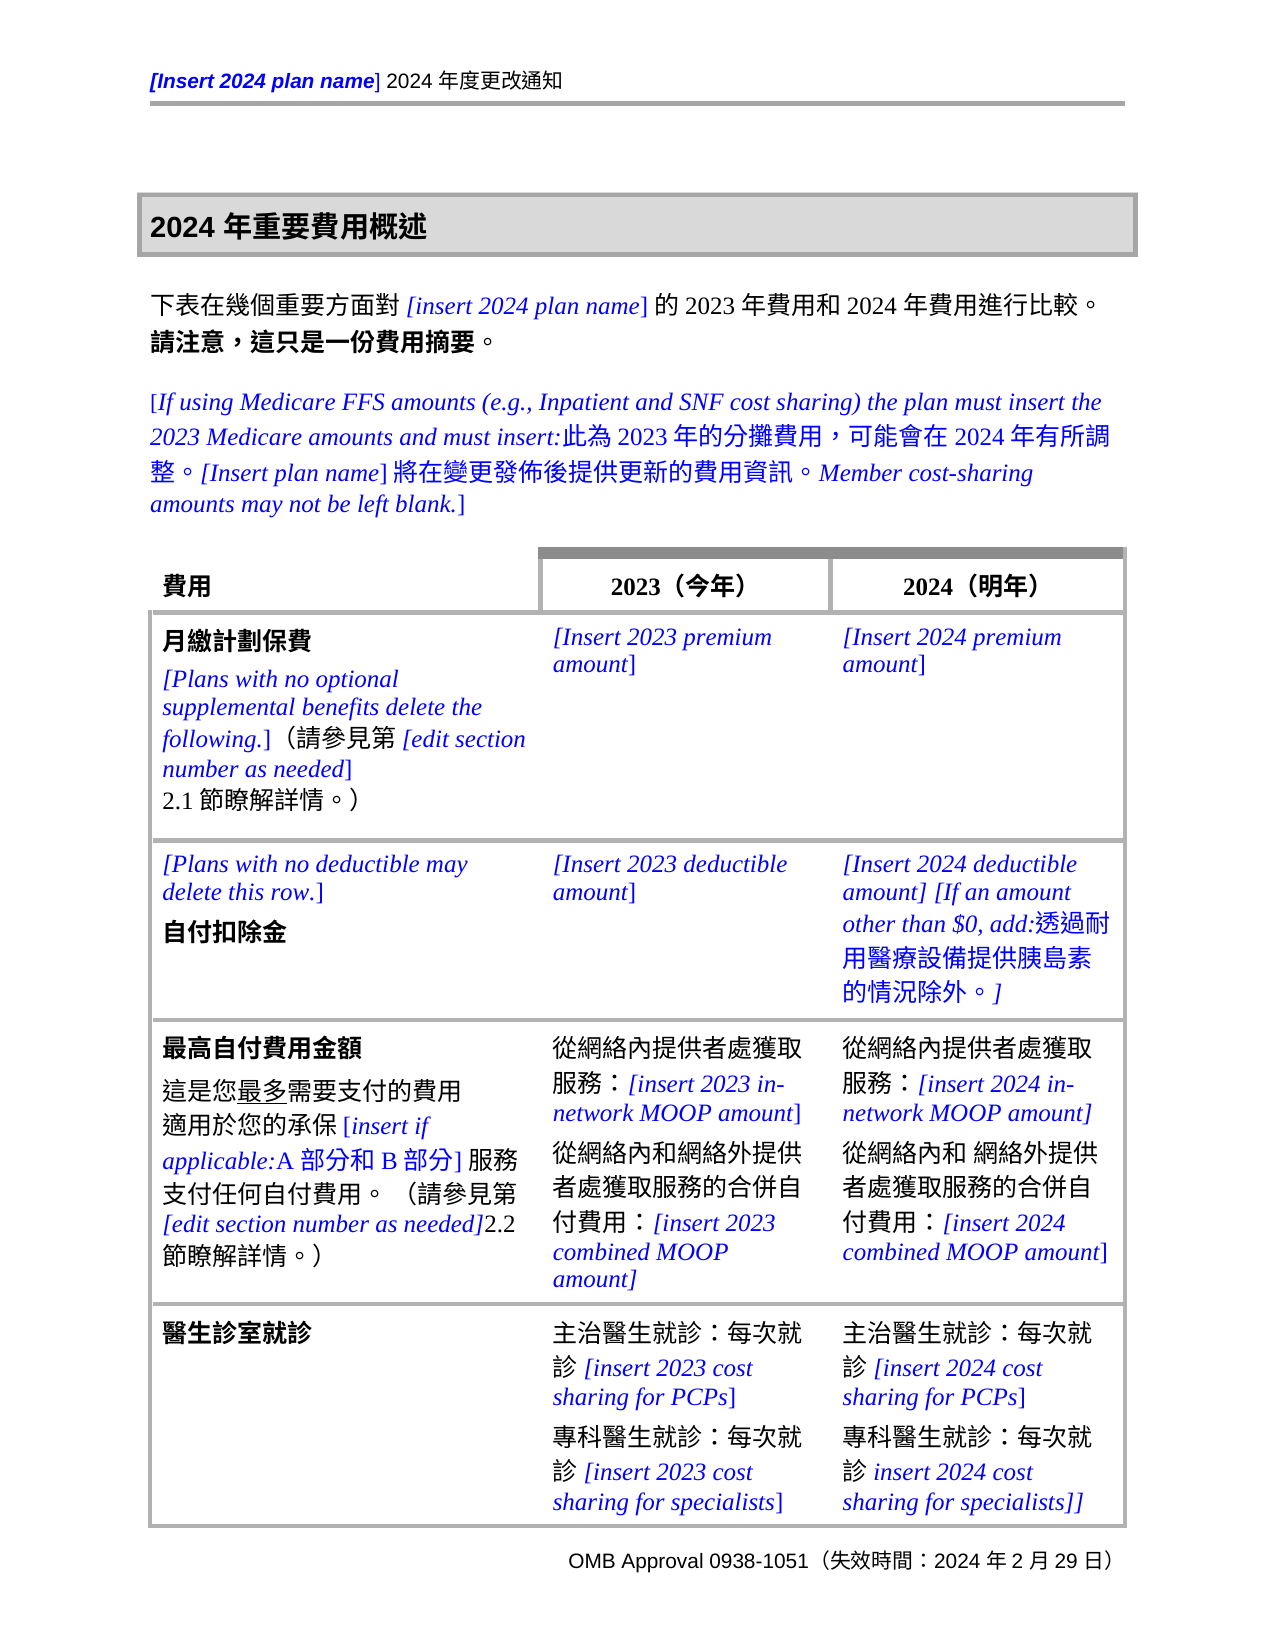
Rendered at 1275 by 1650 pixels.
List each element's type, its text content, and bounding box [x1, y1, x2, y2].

table_cell 醫生診室就診 [152, 1303, 541, 1524]
table_cell [Insert 2023 deductible amount] [541, 843, 831, 1017]
subtitle 2024 年重要費用概述 [142, 197, 1133, 252]
table_cell 從網絡內提供者處獲取服務：[insert 2023 in-network MOOP amount] 從網絡內和網絡外提供者處獲取服務的合併自付費用：[insert 2023 combined MOOP amount] [541, 1022, 831, 1301]
text [If using Medicare FFS amounts (e.g., Inpatient and SNF cost sharing) the plan must insert the 2023 Medicare amounts and must insert:此為 2023 年的分攤費用，可能會在 2024 年有所調整。[Insert plan name] 將在變更發佈後提供更新的費用資訊。Member cost-sharing amounts may not be left blank.] [150, 387, 1125, 517]
table_cell [Insert 2024 deductible amount] [If an amount other than $0, add:透過耐用醫療設備提供胰島素的情況除外。] [831, 843, 1123, 1017]
table_cell 最高自付費用金額 這是您最多需要支付的費用 適用於您的承保 [insert if applicable:A 部分和 B 部分] 服務支付任何自付費用。 （請參見第 [edit section number as needed]2.2 節瞭解詳情。） [152, 1019, 541, 1301]
table_cell 主治醫生就診：每次就診 [insert 2024 cost sharing for PCPs] 專科醫生就診：每次就診 insert 2024 cost sharing for specialists]] [831, 1306, 1123, 1524]
text 下表在幾個重要方面對 [insert 2024 plan name] 的 2023 年費用和 2024 年費用進行比較。請注意，這只是一份費用摘要。 [150, 286, 1096, 358]
table_header 2024（明年） [833, 559, 1123, 610]
table_cell 從網絡內提供者處獲取服務：[insert 2024 in-network MOOP amount] 從網絡內和 網絡外提供者處獲取服務的合併自付費用：[insert 2024 combined MOOP amount] [831, 1022, 1123, 1301]
table_cell [Insert 2024 premium amount] [831, 615, 1123, 838]
table_cell [Insert 2023 premium amount] [541, 615, 831, 838]
table_cell 主治醫生就診：每次就診 [insert 2023 cost sharing for PCPs] 專科醫生就診：每次就診 [insert 2023 cost sharing for specialists] [541, 1306, 831, 1524]
table_header 費用 [150, 547, 538, 610]
table_cell [Plans with no deductible may delete this row.] 自付扣除金 [152, 839, 541, 1017]
table_cell 月繳計劃保費 [Plans with no optional supplemental benefits delete the following.]（請參見第 [edit section number as needed] 2.1 節瞭解詳情。） [152, 611, 541, 838]
table_header 2023（今年） [543, 559, 828, 610]
